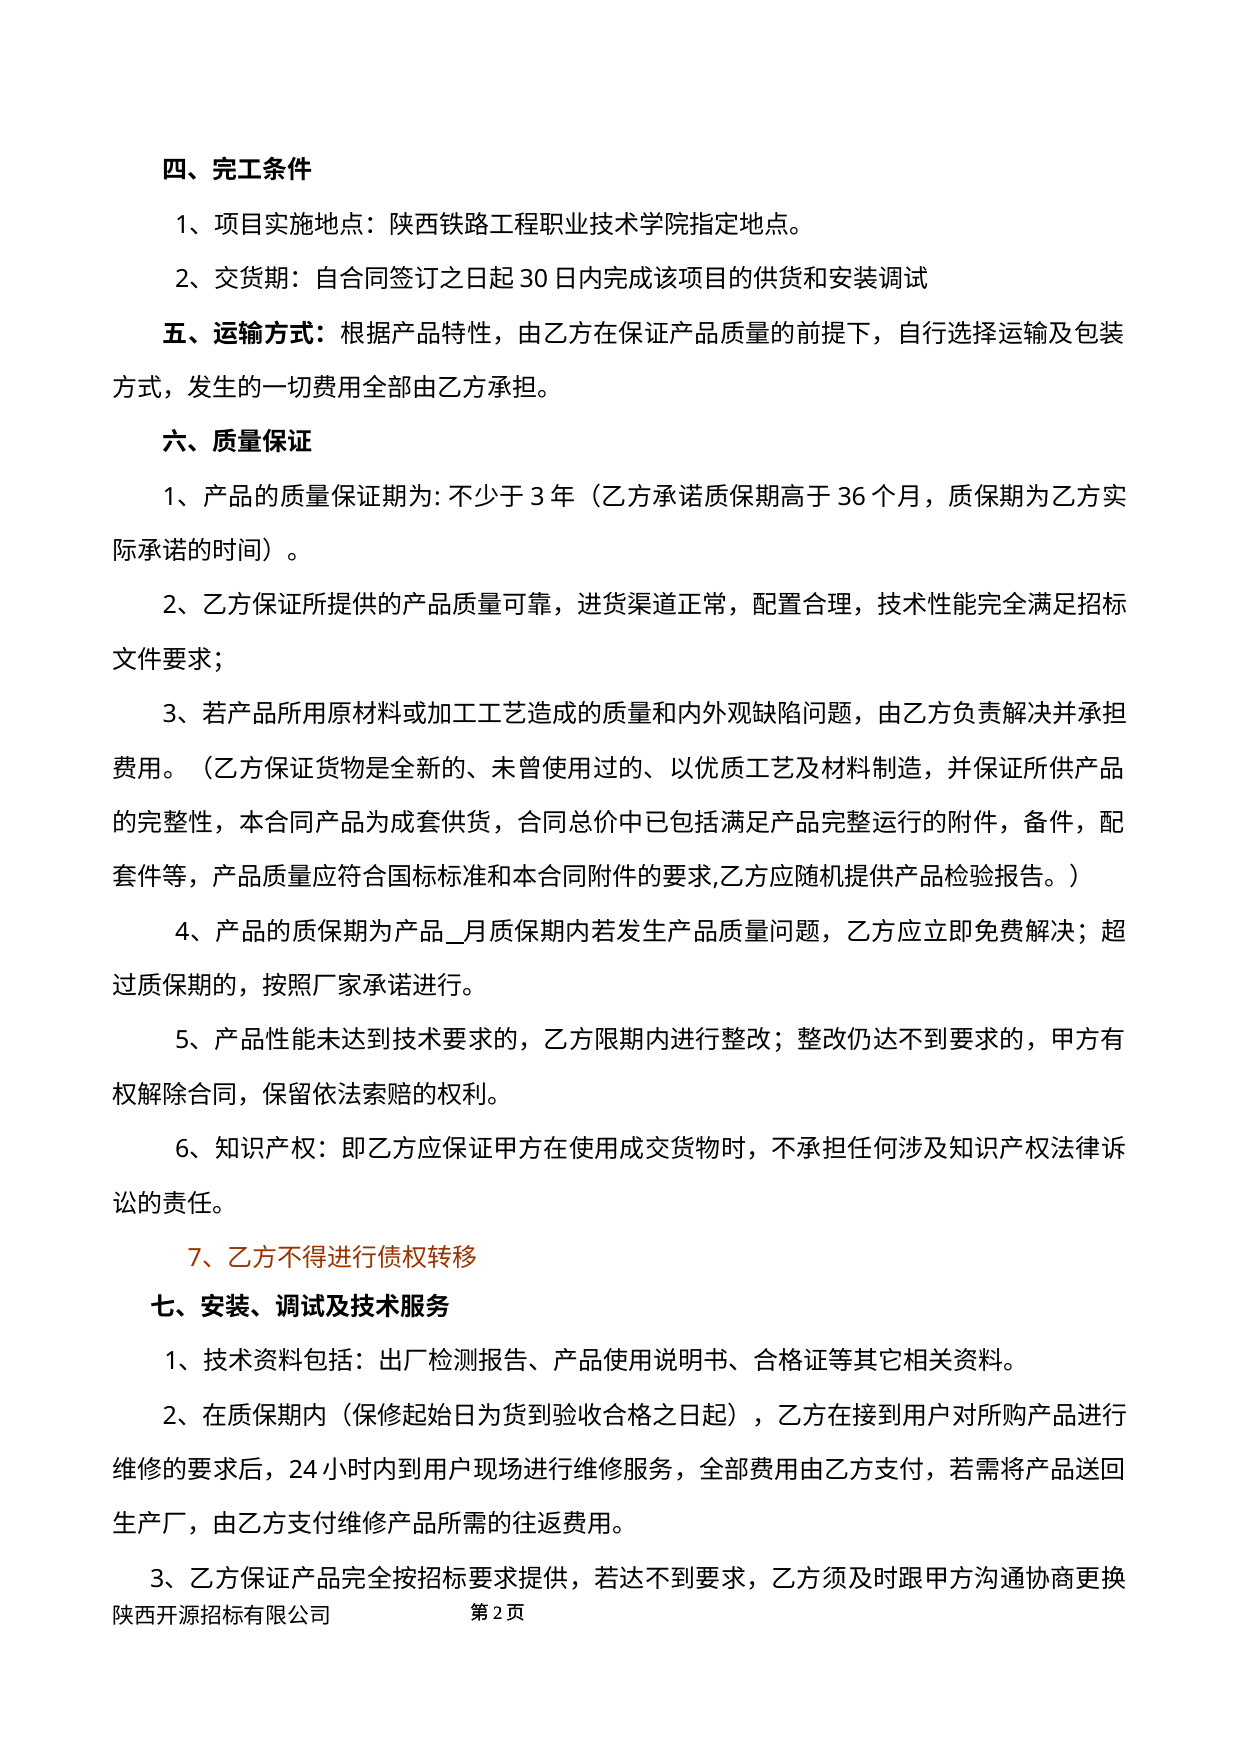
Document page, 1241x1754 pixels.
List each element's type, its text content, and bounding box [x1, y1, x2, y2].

text 2、交货期：自合同签订之日起30日内完成该项目的供货和安装调试 [112, 259, 1128, 295]
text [112, 1558, 1128, 1594]
text 2、乙方保证所提供的产品质量可靠，进货渠道正常，配置合理，技术性能完全满足招标文件要求； [112, 585, 1128, 676]
text 4、产品的质保期为产品 月质保期内若发生产品质量问题，乙方应立即免费解决；超过质保期的，按照厂家承诺进行。 [112, 911, 1128, 1002]
text 3、若产品所用原材料或加工工艺造成的质量和内外观缺陷问题，由乙方负责解决并承担费用。（乙方保证货物是全新的、未曾使用过的、以优质工艺及材料制造，并保证所供产品的完整性，本合同产品为成套供货，合同总价中已包括满足产品完整运行的附件，备件，配套件等，产品质量应符合国标标准和本合同附件的要求,乙方应随机提供产品检验报告。） [112, 694, 1128, 893]
text 2、在质保期内（保修起始日为货到验收合格之日起），乙方在接到用户对所购产品进行维修的要求后，24小时内到用户现场进行维修服务，全部费用由乙方支付，若需将产品送回生产厂，由乙方支付维修产品所需的往返费用。 [112, 1395, 1128, 1540]
text 7、乙方不得进行债权转移 [112, 1237, 1128, 1274]
text 1、技术资料包括：出厂检测报告、产品使用说明书、合格证等其它相关资料。 [112, 1341, 1128, 1377]
text 1、项目实施地点：陕西铁路工程职业技术学院指定地点。 [112, 204, 1128, 241]
text 四、完工条件 [112, 150, 1128, 186]
text 七、安装、调试及技术服务 [112, 1286, 1128, 1323]
text 五、运输方式：根据产品特性，由乙方在保证产品质量的前提下，自行选择运输及包装方式，发生的一切费用全部由乙方承担。 [112, 313, 1128, 404]
text 六、质量保证 [112, 422, 1128, 458]
text 5、产品性能未达到技术要求的，乙方限期内进行整改；整改仍达不到要求的，甲方有权解除合同，保留依法索赔的权利。 [112, 1020, 1128, 1111]
text 1、产品的质量保证期为: 不少于3年（乙方承诺质保期高于36个月，质保期为乙方实际承诺的时间）。 [112, 476, 1128, 567]
text 6、知识产权：即乙方应保证甲方在使用成交货物时，不承担任何涉及知识产权法律诉讼的责任。 [112, 1129, 1128, 1219]
